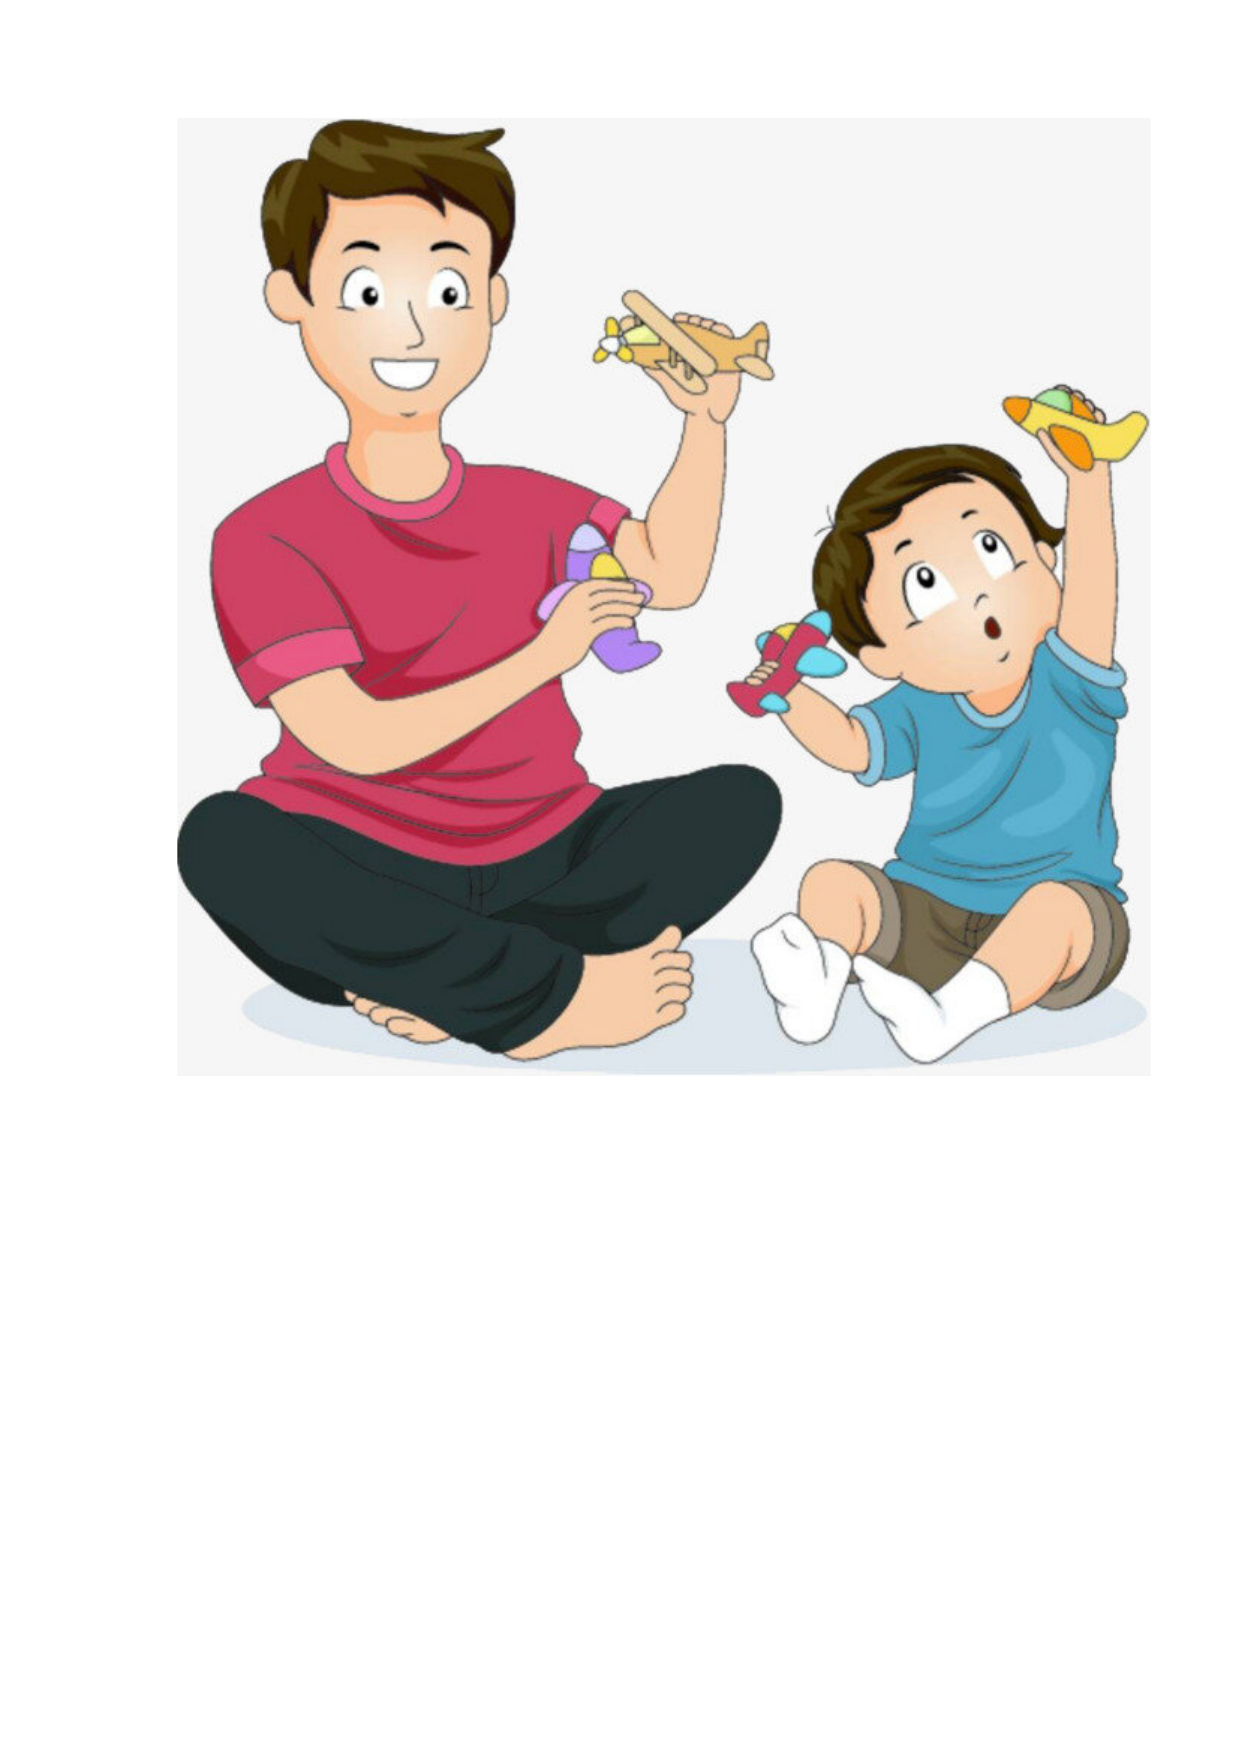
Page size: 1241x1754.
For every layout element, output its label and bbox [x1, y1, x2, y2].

picture [177, 118, 1151, 1076]
